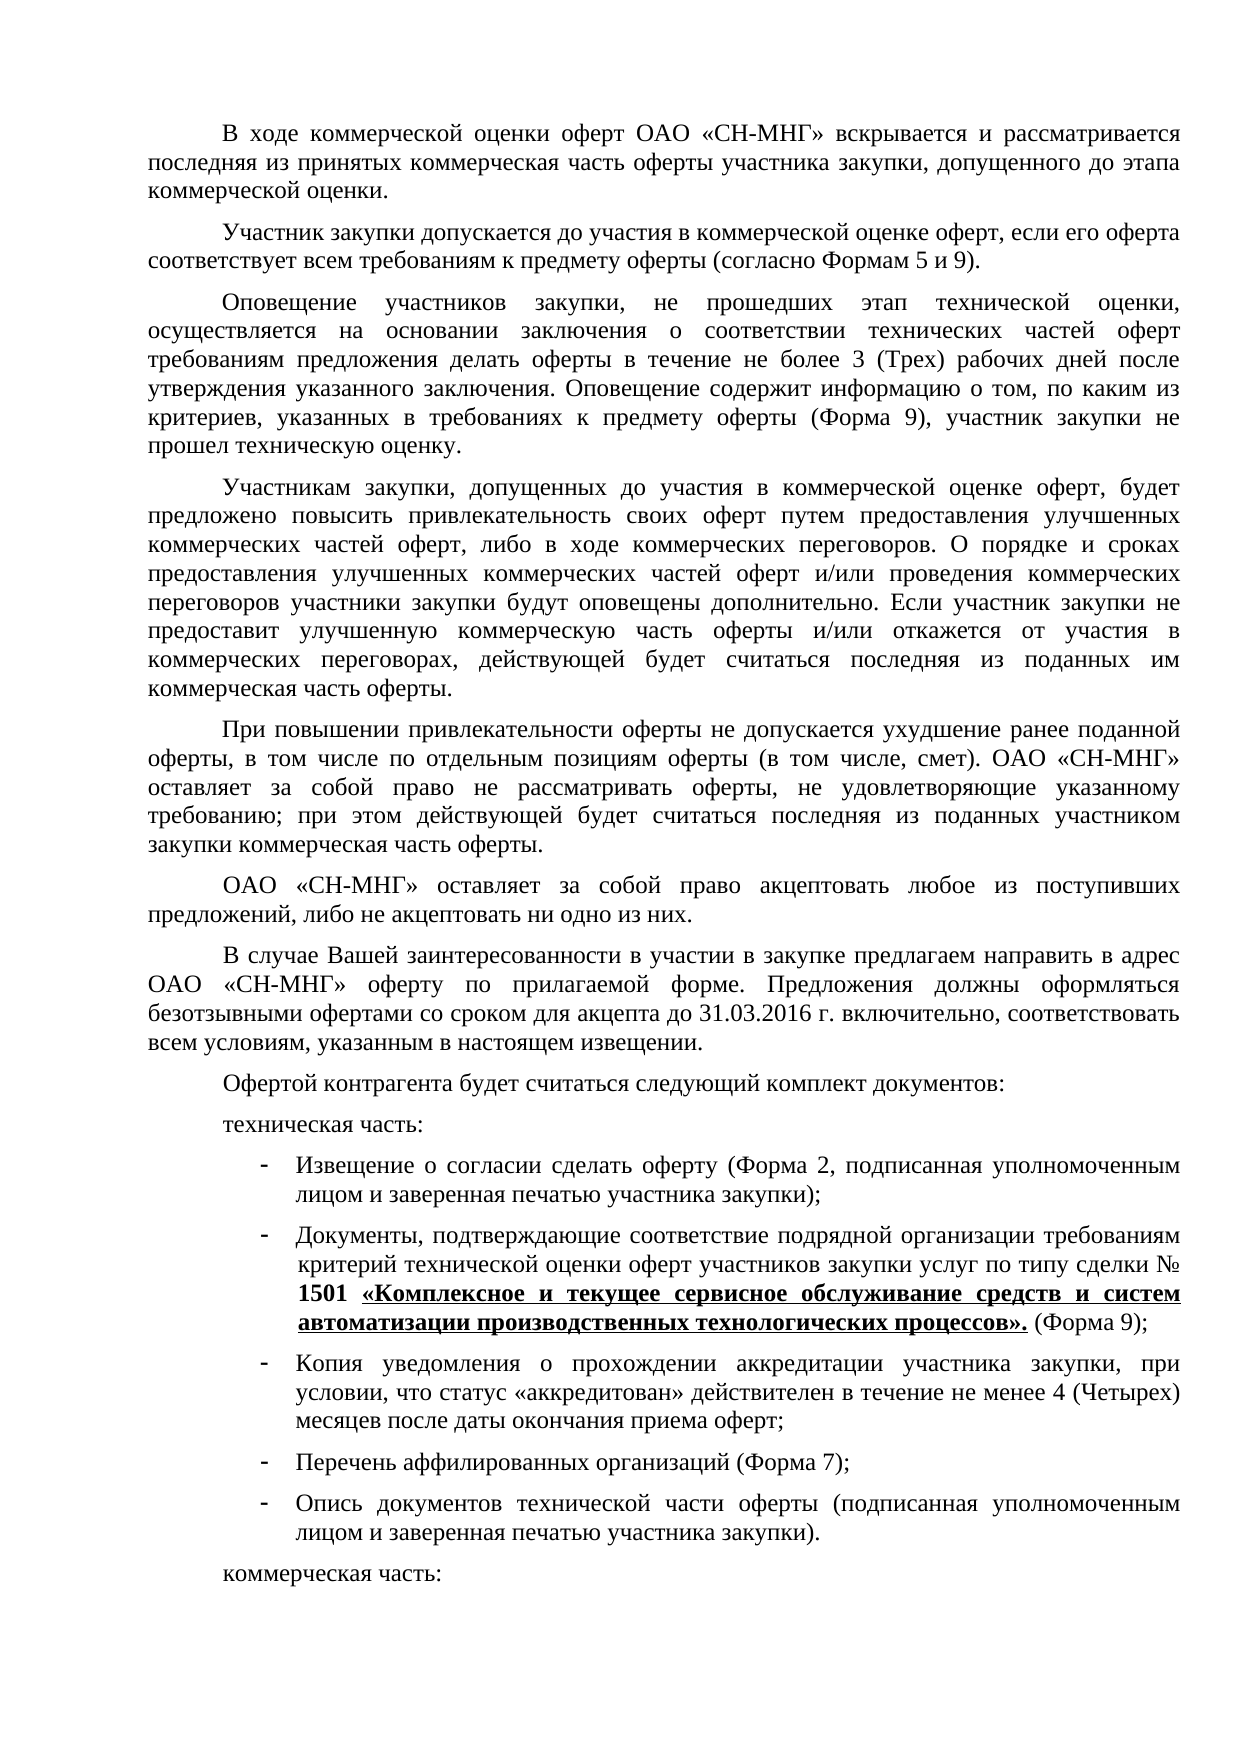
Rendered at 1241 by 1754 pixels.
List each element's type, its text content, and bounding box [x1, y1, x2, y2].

text ОАО «СН-МНГ» оставляет за собой право акцептовать любое из поступивших предложений, либо не акцептовать ни одно из них. [148, 871, 1181, 928]
list Опись документов технической части оферты (подписанная уполномоченным лицом и заверенная печатью участника закупки). [260, 1488, 1181, 1546]
text В ходе коммерческой оценки оферт ОАО «СН-МНГ» вскрывается и рассматривается последняя из принятых коммерческая часть оферты участника закупки, допущенного до этапа коммерческой оценки. [148, 118, 1181, 204]
text техническая часть: [148, 1109, 1181, 1138]
list Перечень аффилированных организаций (Форма 7); [260, 1447, 1181, 1476]
text Участник закупки допускается до участия в коммерческой оценке оферт, если его оферта соответствует всем требованиям к предмету оферты (согласно Формам 5 и 9). [148, 217, 1181, 274]
list Документы, подтверждающие соответствие подрядной организации требованиям критерий технической оценки оферт участников закупки услуг по типу сделки № 1501 «Комплексное и текущее сервисное обслуживание средств и систем автоматизации производственных технологических процессов». (Форма 9); [260, 1221, 1181, 1336]
list Извещение о согласии сделать оферту (Форма 2, подписанная уполномоченным лицом и заверенная печатью участника закупки); [260, 1151, 1181, 1208]
list Копия уведомления о прохождении аккредитации участника закупки, при условии, что статус «аккредитован» действителен в течение не менее 4 (Четырех) месяцев после даты окончания приема оферт; [260, 1348, 1181, 1434]
text В случае Вашей заинтересованности в участии в закупке предлагаем направить в адрес ОАО «СН-МНГ» оферту по прилагаемой форме. Предложения должны оформляться безотзывными офертами со сроком для акцепта до 31.03.2016 г. включительно, соответствовать всем условиям, указанным в настоящем извещении. [148, 941, 1181, 1056]
text Оповещение участников закупки, не прошедших этап технической оценки, осуществляется на основании заключения о соответствии технических частей оферт требованиям предложения делать оферты в течение не более 3 (Трех) рабочих дней после утверждения указанного заключения. Оповещение содержит информацию о том, по каким из критериев, указанных в требованиях к предмету оферты (Форма 9), участник закупки не прошел техническую оценку. [148, 287, 1181, 459]
text Офертой контрагента будет считаться следующий комплект документов: [148, 1068, 1181, 1097]
text Участникам закупки, допущенных до участия в коммерческой оценке оферт, будет предложено повысить привлекательность своих оферт путем предоставления улучшенных коммерческих частей оферт, либо в ходе коммерческих переговоров. О порядке и сроках предоставления улучшенных коммерческих частей оферт и/или проведения коммерческих переговоров участники закупки будут оповещены дополнительно. Если участник закупки не предоставит улучшенную коммерческую часть оферты и/или откажется от участия в коммерческих переговорах, действующей будет считаться последняя из поданных им коммерческая часть оферты. [148, 472, 1181, 702]
text При повышении привлекательности оферты не допускается ухудшение ранее поданной оферты, в том числе по отдельным позициям оферты (в том числе, смет). ОАО «СН-МНГ» оставляет за собой право не рассматривать оферты, не удовлетворяющие указанному требованию; при этом действующей будет считаться последняя из поданных участником закупки коммерческая часть оферты. [148, 714, 1181, 858]
text коммерческая часть: [148, 1558, 1181, 1587]
